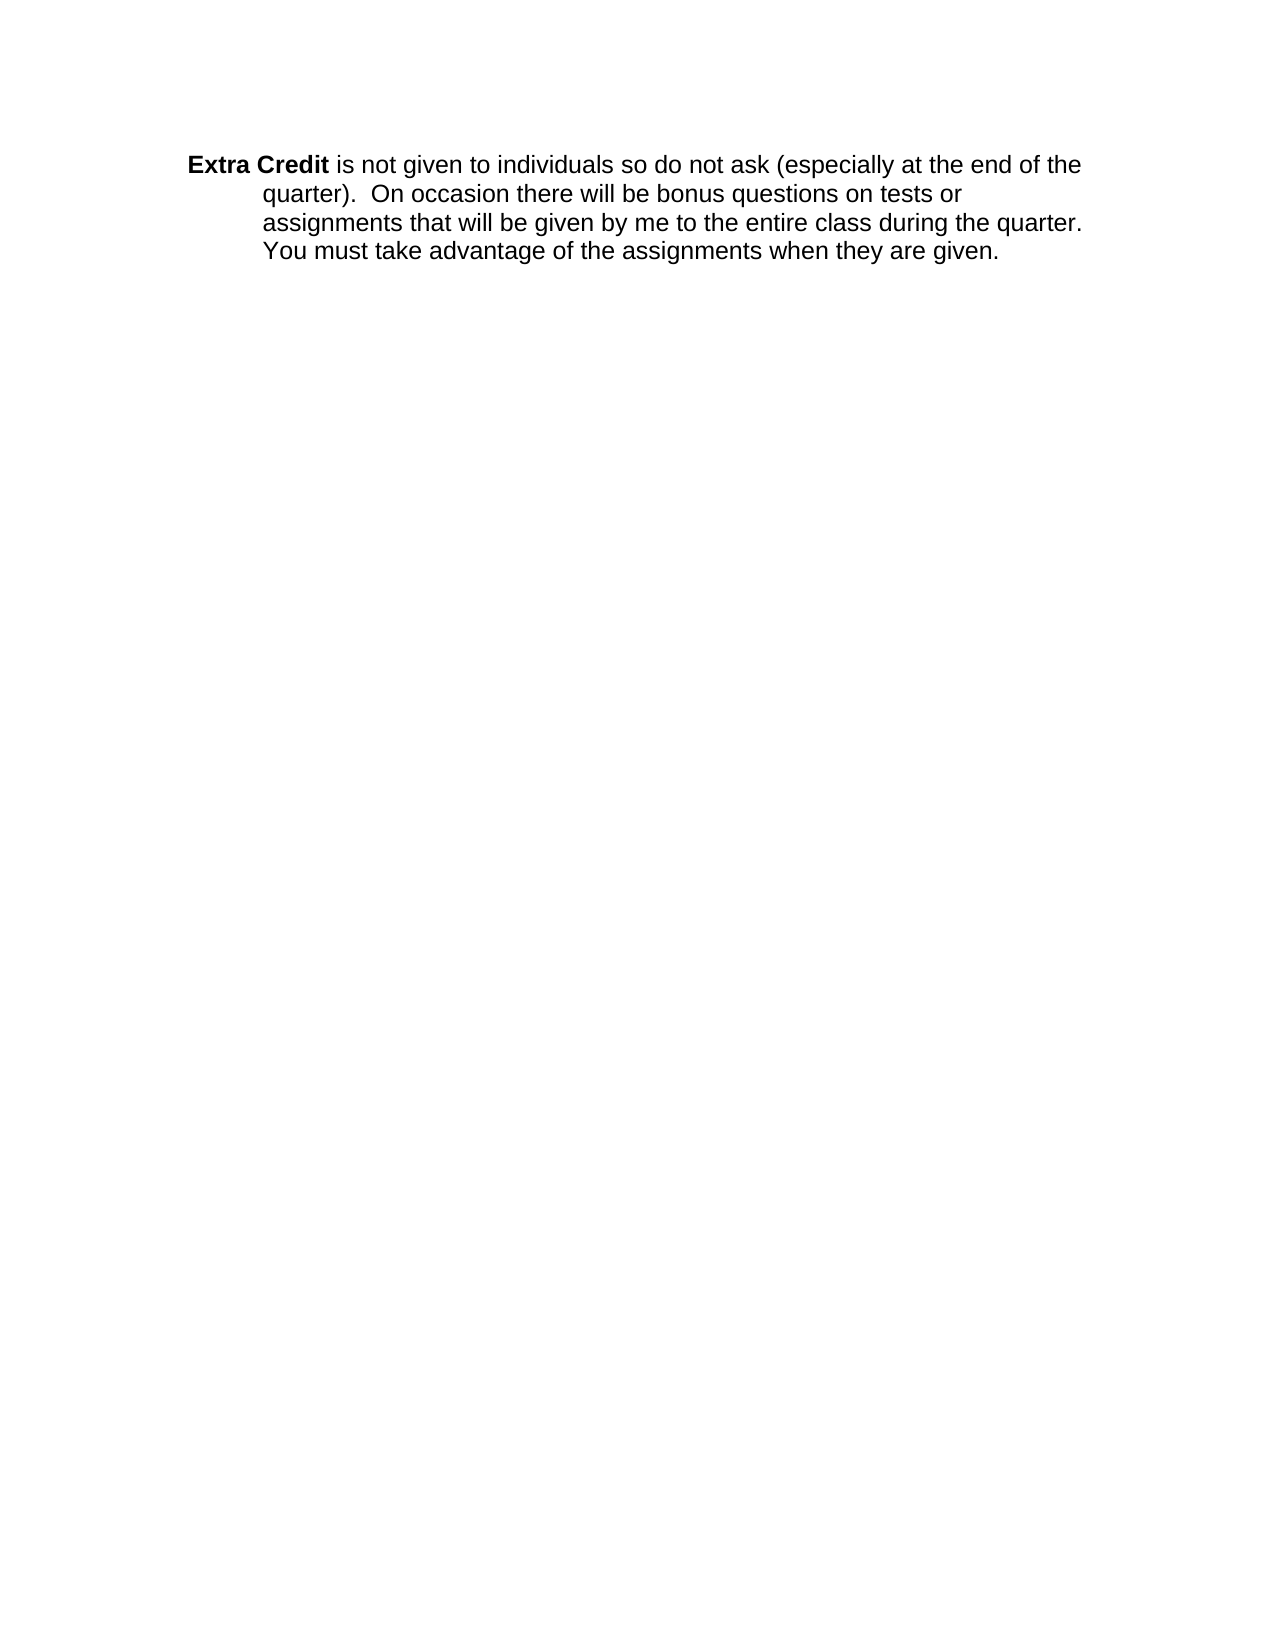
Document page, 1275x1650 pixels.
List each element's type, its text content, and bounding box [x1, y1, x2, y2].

text Extra Credit is not given to individuals so do not ask (especially at the end of the quarter). On occasion there will be bonus questions on tests or assignments that will be given by me to the entire class during the quarter. You must take advantage of the assignments when they are given. [187, 150, 1087, 265]
